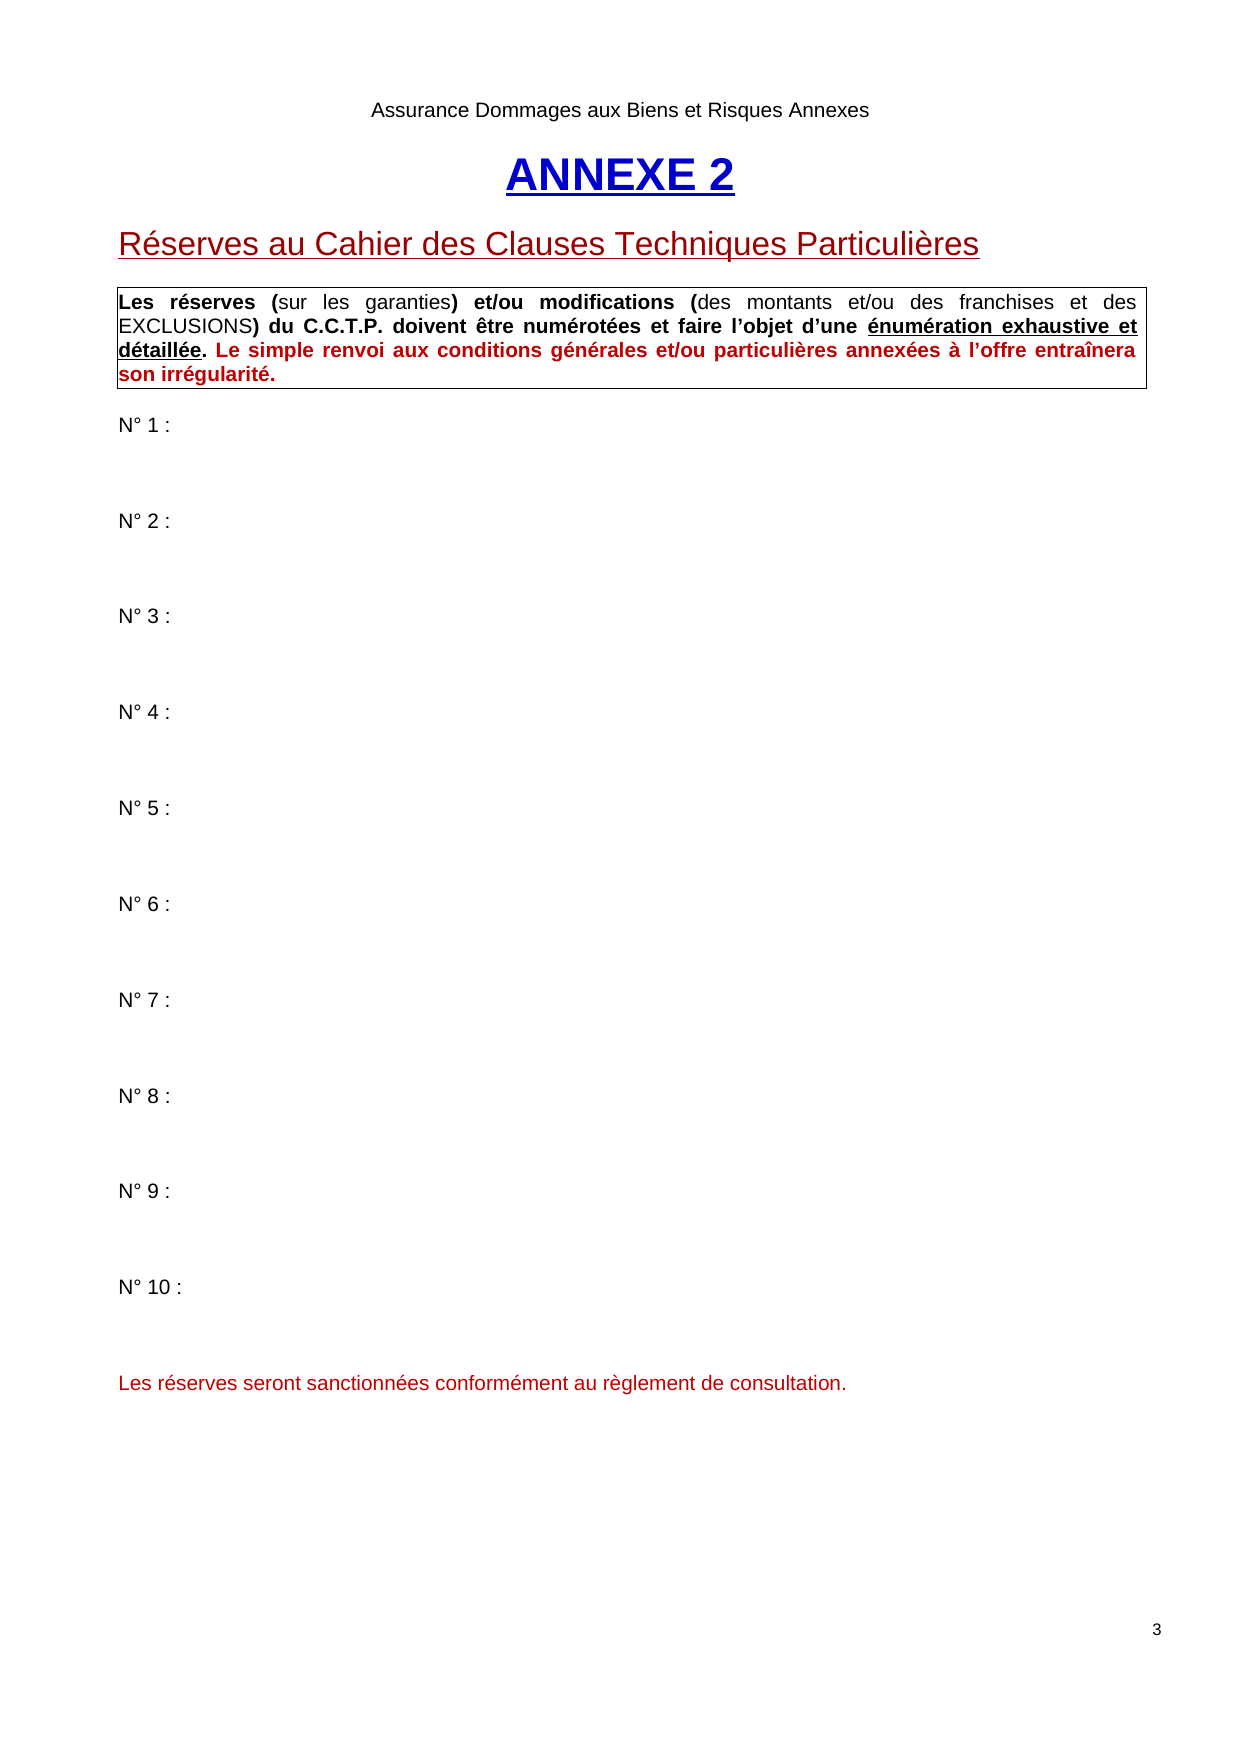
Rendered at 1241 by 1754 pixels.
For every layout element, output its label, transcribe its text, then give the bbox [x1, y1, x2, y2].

text N° 1 : [118, 413, 1137, 437]
text N° 10 : [118, 1275, 1137, 1299]
text N° 8 : [118, 1083, 1137, 1107]
text N° 9 : [118, 1179, 1137, 1203]
text N° 6 : [118, 892, 1137, 916]
text N° 4 : [118, 700, 1137, 724]
text Les réserves (sur les garanties) et/ou modifications (des montants et/ou des franchises et des EXCLUSIONS) du C.C.T.P. doivent être numérotées et faire l’objet d’une énumération exhaustive et détaillée. Le simple renvoi aux conditions générales et/ou particulières annexées à l’offre entraînera son irrégularité. [118, 288, 1146, 388]
text N° 2 : [118, 508, 1137, 532]
text ANNEXE 2 [148, 148, 1093, 200]
text N° 3 : [118, 604, 1137, 628]
text Réserves au Cahier des Clauses Techniques Particulières [118, 224, 1137, 263]
text Les réserves seront sanctionnées conformément au règlement de consultation. [118, 1371, 1167, 1395]
text N° 7 : [118, 988, 1137, 1012]
text N° 5 : [118, 796, 1137, 820]
